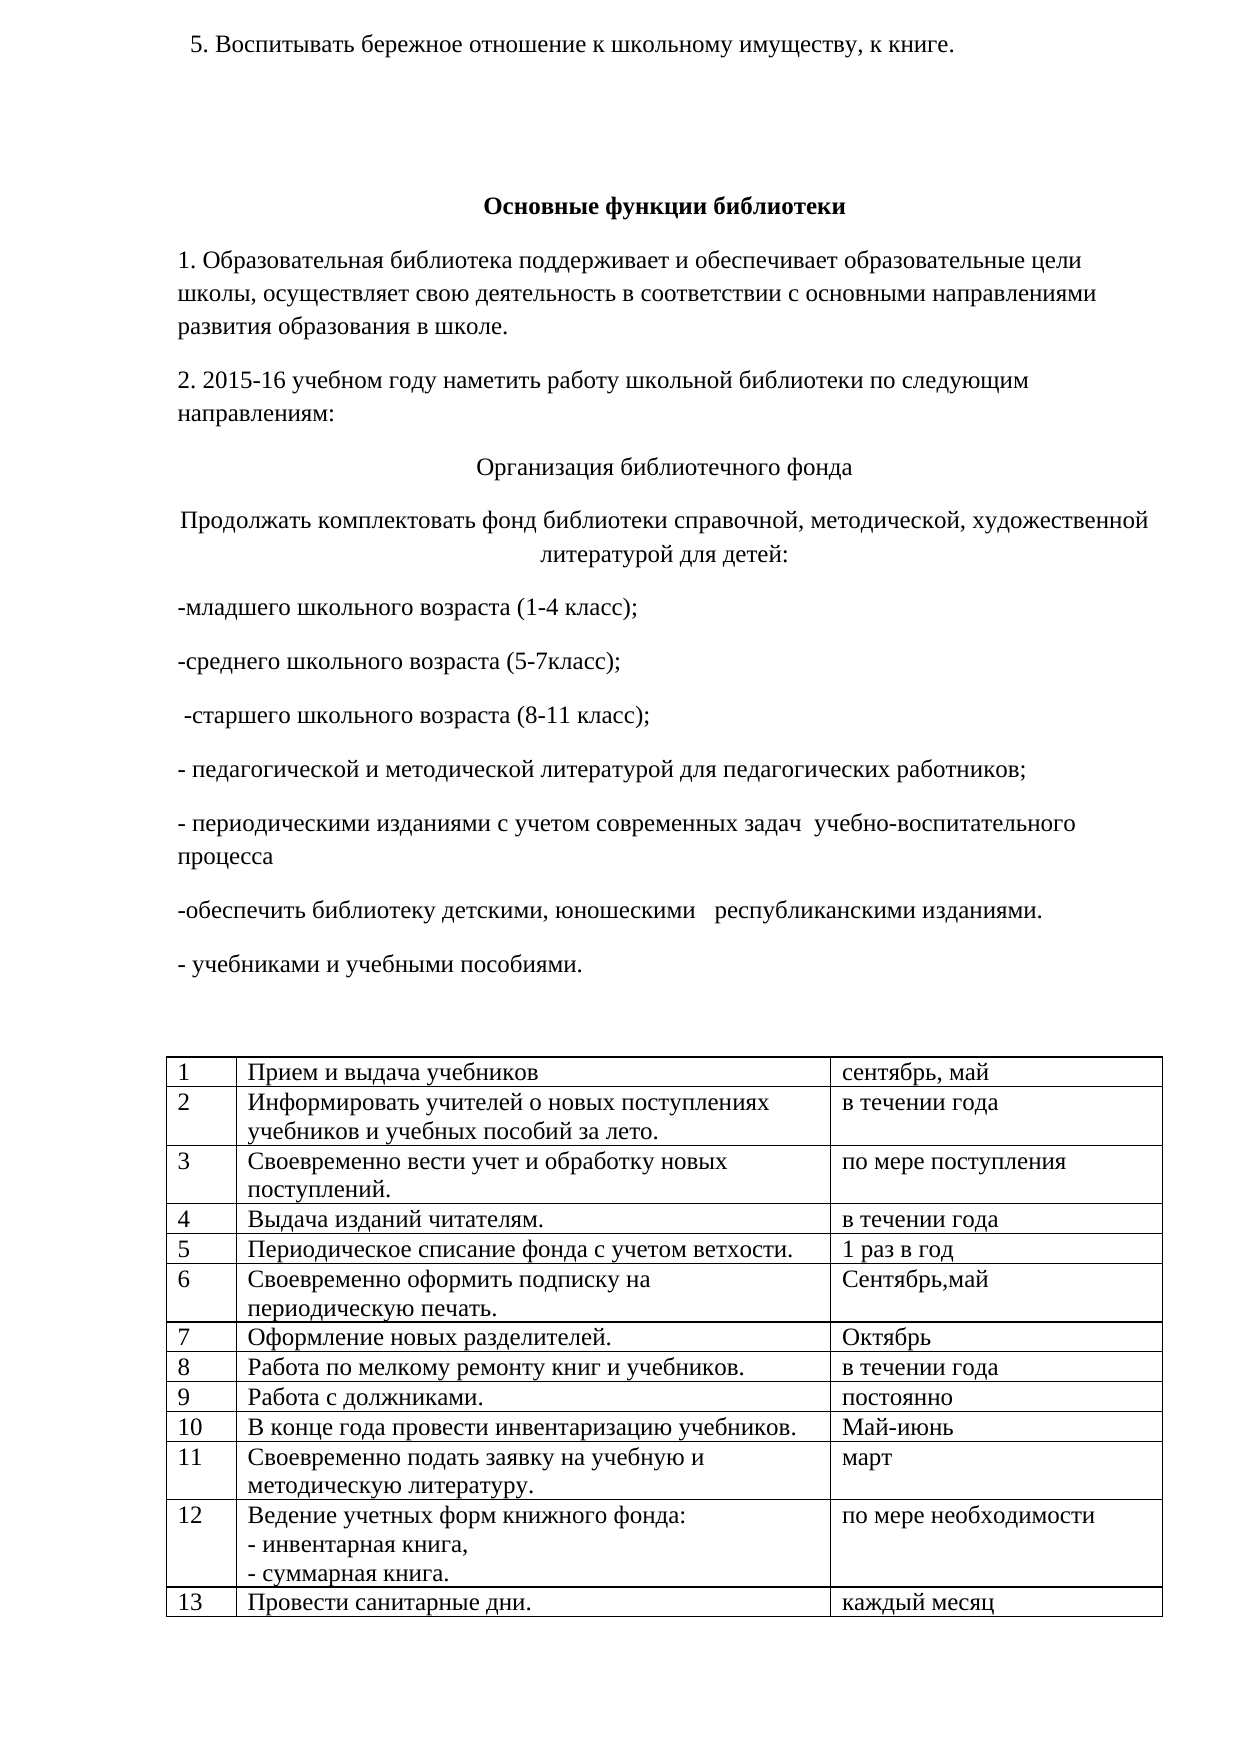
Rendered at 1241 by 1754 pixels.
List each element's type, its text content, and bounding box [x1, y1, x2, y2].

table_cell Провести санитарные дни. [237, 1588, 830, 1616]
text - педагогической и методической литературой для педагогических работников; [177, 754, 1152, 783]
table_cell 12 [167, 1500, 236, 1586]
table_cell Май-июнь [831, 1412, 1162, 1441]
table_cell Октябрь [831, 1323, 1162, 1351]
table_cell каждый месяц [831, 1588, 1162, 1616]
table_cell 8 [167, 1352, 236, 1381]
table_cell Работа по мелкому ремонту книг и учебников. [237, 1352, 830, 1381]
table_cell по мере необходимости [831, 1500, 1162, 1586]
table_header сентябрь, май [831, 1058, 1162, 1086]
table_cell 4 [167, 1204, 236, 1233]
text Организация библиотечного фонда [177, 452, 1152, 481]
text Продолжать комплектовать фонд библиотеки справочной, методической, художественной литературой для детей: [177, 506, 1152, 567]
table_cell Сентябрь,май [831, 1264, 1162, 1321]
text Основные функции библиотеки [177, 191, 1152, 220]
table_cell 5 [167, 1234, 236, 1263]
table_cell в течении года [831, 1352, 1162, 1381]
table_cell постоянно [831, 1382, 1162, 1411]
table_cell в течении года [831, 1204, 1162, 1233]
text 5. Воспитывать бережное отношение к школьному имуществу, к книге. [177, 29, 1152, 58]
text -среднего школьного возраста (5-7класс); [177, 646, 1152, 675]
table_cell 7 [167, 1323, 236, 1351]
table_cell Своевременно вести учет и обработку новых поступлений. [237, 1146, 830, 1203]
text - учебниками и учебными пособиями. [177, 949, 1152, 977]
table_cell 6 [167, 1264, 236, 1321]
table_cell В конце года провести инвентаризацию учебников. [237, 1412, 830, 1441]
text -обеспечить библиотеку детскими, юношескими республиканскими изданиями. [177, 895, 1152, 923]
table_cell 9 [167, 1382, 236, 1411]
table_cell 13 [167, 1588, 236, 1616]
table_cell 1 раз в год [831, 1234, 1162, 1263]
table_cell 10 [167, 1412, 236, 1441]
table_cell Периодическое списание фонда с учетом ветхости. [237, 1234, 830, 1263]
table_cell Своевременно подать заявку на учебную и методическую литературу. [237, 1442, 830, 1499]
table_cell по мере поступления [831, 1146, 1162, 1203]
table_cell Информировать учителей о новых поступлениях учебников и учебных пособий за лето. [237, 1087, 830, 1145]
table_cell Своевременно оформить подписку на периодическую печать. [237, 1264, 830, 1321]
text -младшего школьного возраста (1-4 класс); [177, 592, 1152, 621]
table_cell Оформление новых разделителей. [237, 1323, 830, 1351]
table_cell март [831, 1442, 1162, 1499]
table_header Прием и выдача учебников [237, 1058, 830, 1086]
text 1. Образовательная библиотека поддерживает и обеспечивает образовательные цели школы, осуществляет свою деятельность в соответствии с основными направлениями развития образования в школе. [177, 245, 1152, 340]
table_cell Работа с должниками. [237, 1382, 830, 1411]
table_cell в течении года [831, 1087, 1162, 1145]
text - периодическими изданиями с учетом современных задач учебно-воспитательного процесса [177, 808, 1152, 870]
table_cell Ведение учетных форм книжного фонда: - инвентарная книга, - суммарная книга. [237, 1500, 830, 1586]
table_header 1 [167, 1058, 236, 1086]
text 2. 2015-16 учебном году наметить работу школьной библиотеки по следующим направлениям: [177, 365, 1152, 427]
text -старшего школьного возраста (8-11 класс); [177, 700, 1152, 729]
table_cell 2 [167, 1087, 236, 1145]
table_cell Выдача изданий читателям. [237, 1204, 830, 1233]
table_cell 11 [167, 1442, 236, 1499]
table_cell 3 [167, 1146, 236, 1203]
